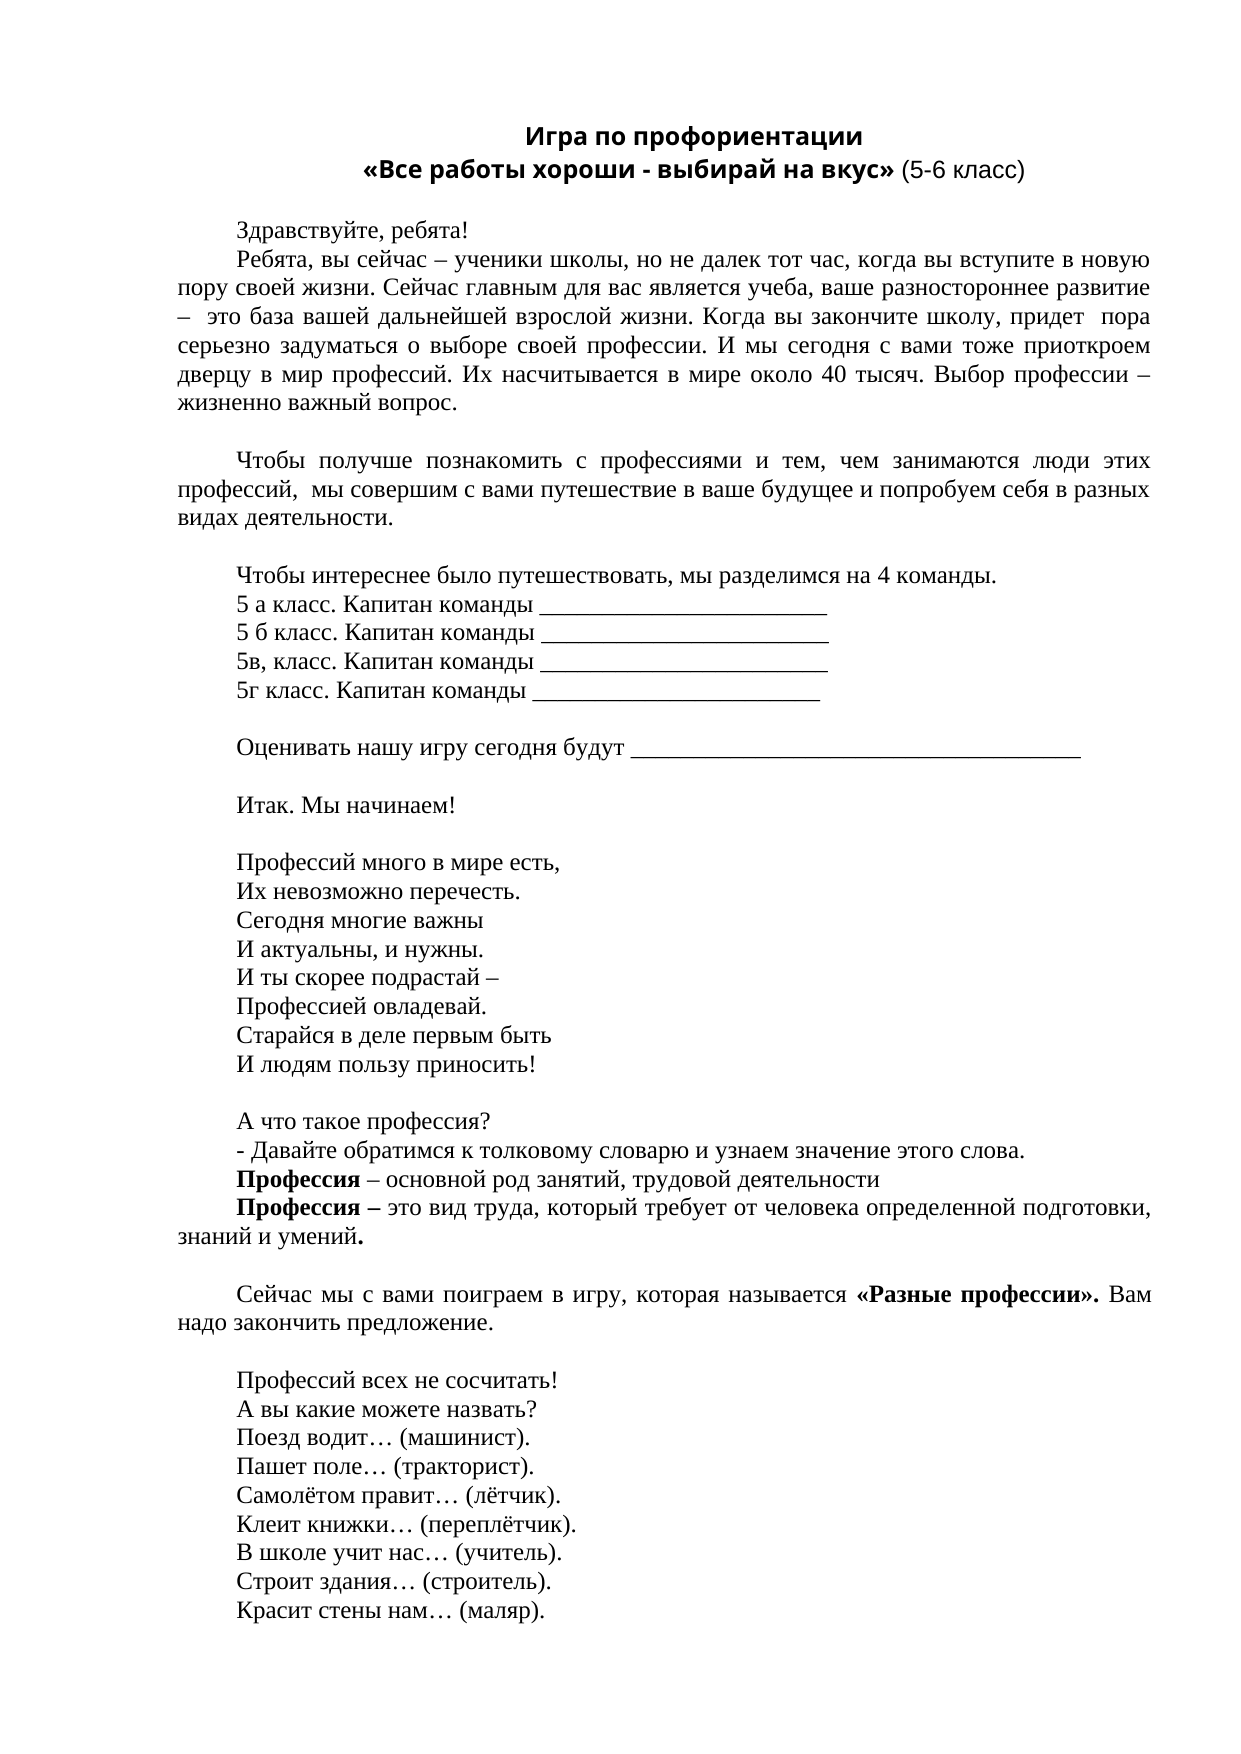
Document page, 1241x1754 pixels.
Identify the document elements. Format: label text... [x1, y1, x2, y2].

text Клеит книжки… (переплётчик). [177, 1509, 1152, 1537]
text Профессия – это вид труда, который требует от человека определенной подготовки, знаний и умений. [177, 1192, 1152, 1250]
text Строит здания… (строитель). [177, 1566, 1152, 1595]
text Самолётом правит… (лётчик). [177, 1480, 1152, 1509]
text Здравствуйте, ребята! [177, 215, 1152, 244]
text Игра по профориентации [177, 118, 1152, 152]
text Чтобы интереснее было путешествовать, мы разделимся на 4 команды. [177, 560, 1152, 589]
text Красит стены нам… (маляр). [177, 1595, 1152, 1624]
text Старайся в деле первым быть [177, 1020, 1152, 1049]
text Сегодня многие важны [177, 905, 1152, 934]
text А что такое профессия? [177, 1106, 1152, 1135]
text Поезд водит… (машинист). [177, 1422, 1152, 1451]
text Профессий всех не сосчитать! [177, 1365, 1152, 1394]
text А вы какие можете назвать? [177, 1394, 1152, 1422]
text И актуальны, и нужны. [177, 934, 1152, 962]
text 5 а класс. Капитан команды _______________________ [177, 589, 1152, 617]
text Ребята, вы сейчас – ученики школы, но не далек тот час, когда вы вступите в новую пору своей жизни. Сейчас главным для вас является учеба, ваше разностороннее развитие – это база вашей дальнейшей взрослой жизни. Когда вы закончите школу, придет пора серьезно задуматься о выборе своей профессии. И мы сегодня с вами тоже приоткроем дверцу в мир профессий. Их насчитывается в мире около 40 тысяч. Выбор профессии – жизненно важный вопрос. [177, 244, 1152, 416]
text Оценивать нашу игру сегодня будут ____________________________________ [177, 732, 1152, 761]
text В школе учит нас… (учитель). [177, 1537, 1152, 1566]
text И людям пользу приносить! [177, 1049, 1152, 1077]
text 5 б класс. Капитан команды _______________________ [177, 617, 1152, 646]
text 5в, класс. Капитан команды _______________________ [177, 646, 1152, 675]
text - Давайте обратимся к толковому словарю и узнаем значение этого слова. [177, 1135, 1152, 1164]
text 5г класс. Капитан команды _______________________ [177, 675, 1152, 704]
text Пашет поле… (тракторист). [177, 1451, 1152, 1480]
text Сейчас мы с вами поиграем в игру, которая называется «Разные профессии». Вам надо закончить предложение. [177, 1279, 1152, 1336]
text Профессией овладевай. [177, 991, 1152, 1020]
text Профессия – основной род занятий, трудовой деятельности [177, 1164, 1152, 1192]
text Чтобы получше познакомить с профессиями и тем, чем занимаются люди этих профессий, мы совершим с вами путешествие в ваше будущее и попробуем себя в разных видах деятельности. [177, 445, 1152, 531]
text Итак. Мы начинаем! [177, 790, 1152, 819]
text Профессий много в мире есть, [177, 847, 1152, 876]
text И ты скорее подрастай – [177, 962, 1152, 991]
text Их невозможно перечесть. [177, 876, 1152, 905]
text «Все работы хороши - выбирай на вкус» (5-6 класс) [177, 152, 1152, 186]
